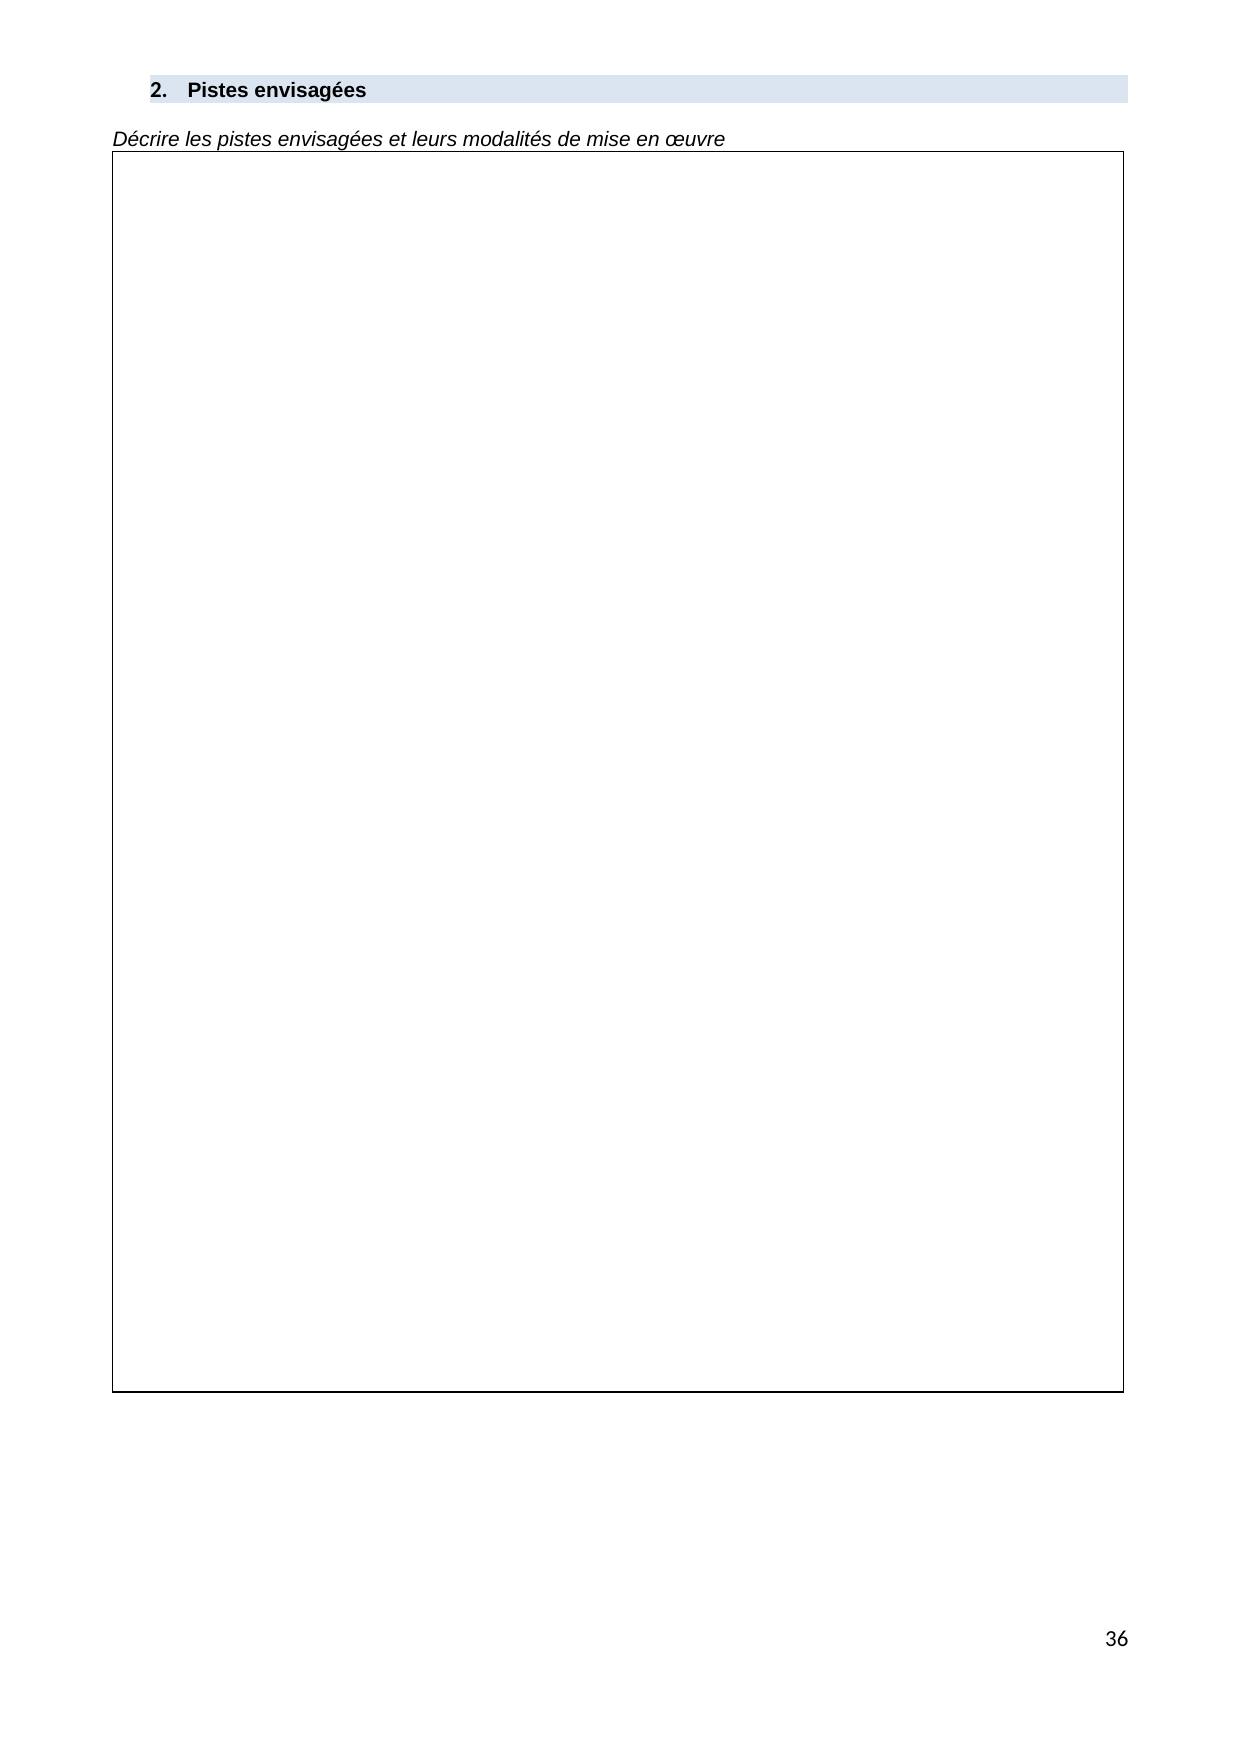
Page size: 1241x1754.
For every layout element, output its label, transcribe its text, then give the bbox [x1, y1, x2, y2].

list Pistes envisagées [150, 75, 1128, 103]
table_header [113, 152, 1123, 1391]
text Décrire les pistes envisagées et leurs modalités de mise en œuvre [112, 127, 1128, 151]
